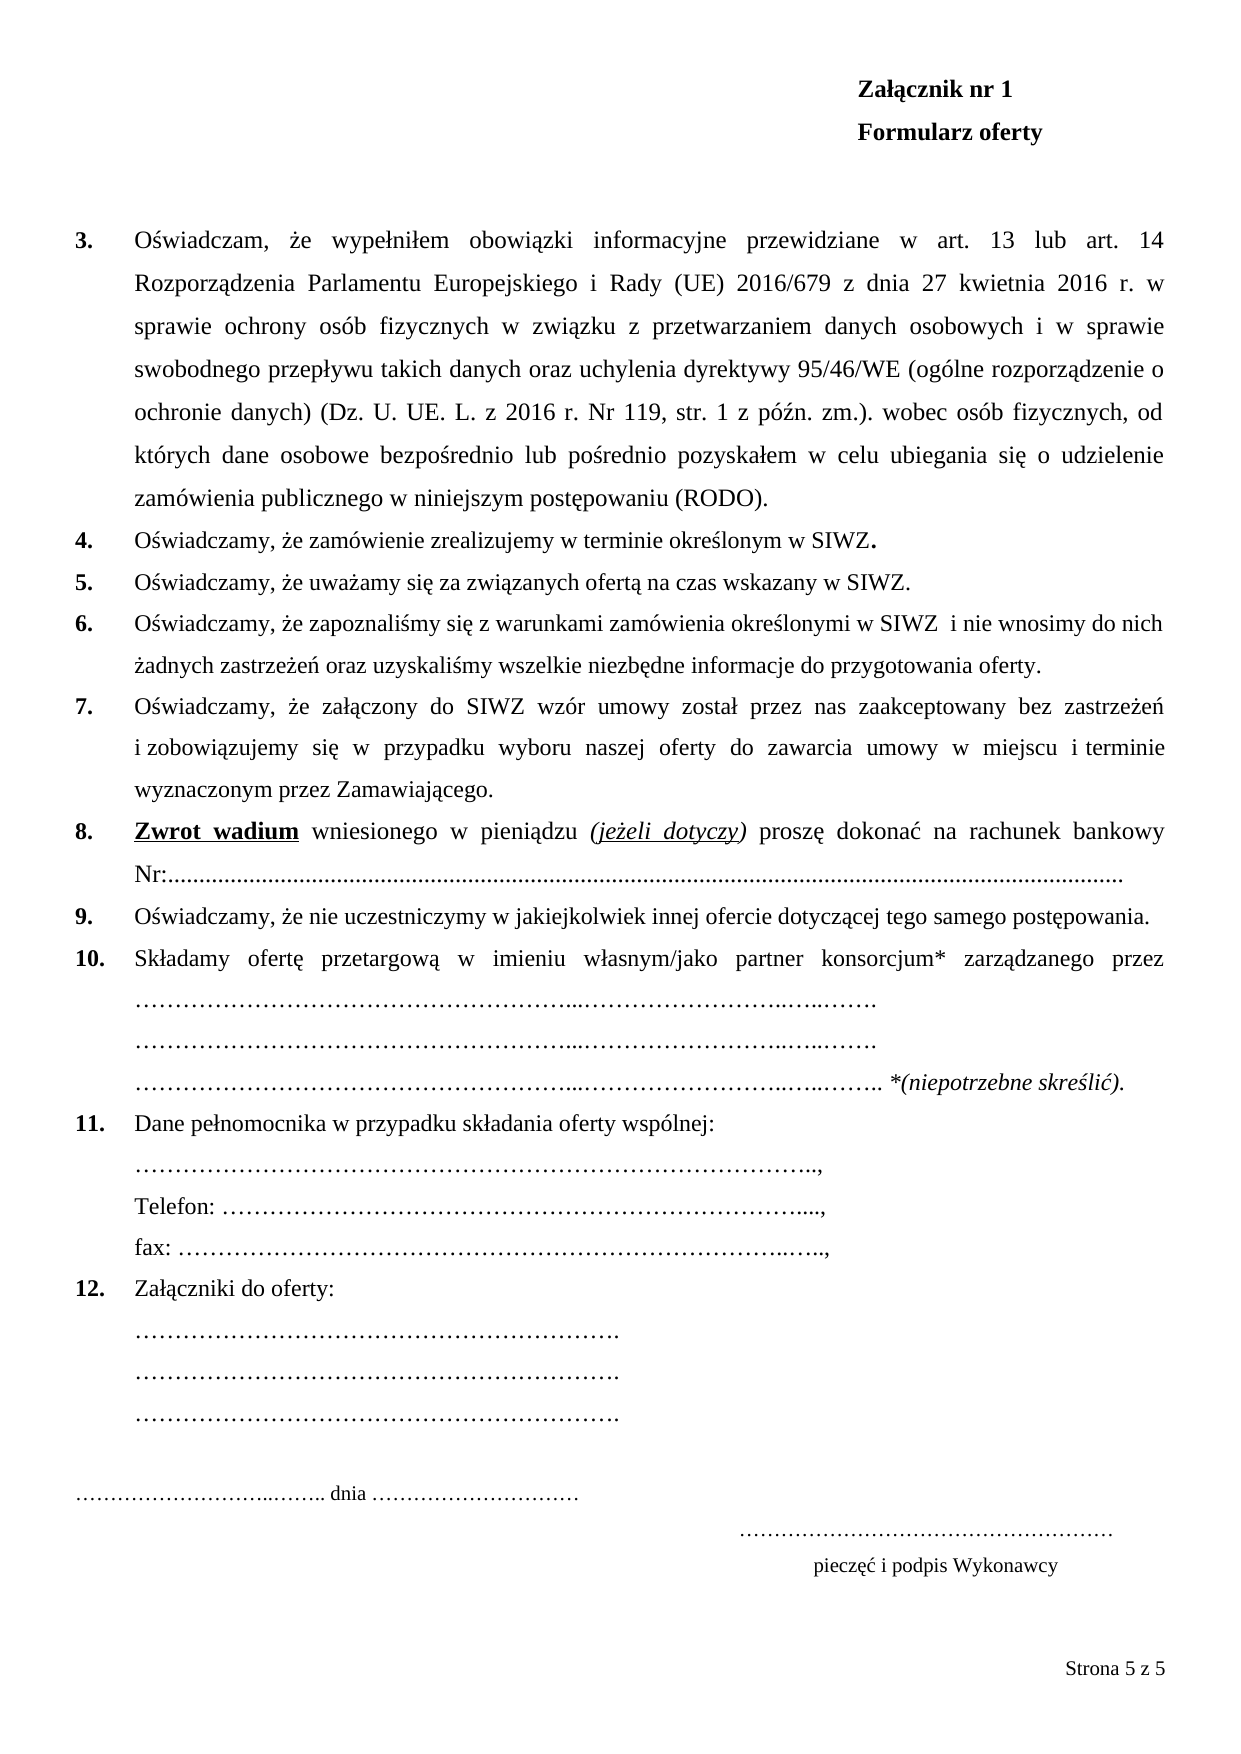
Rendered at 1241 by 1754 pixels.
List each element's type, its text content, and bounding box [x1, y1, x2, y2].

text ……………………………………………………. [134, 1357, 1165, 1385]
text ……………………………………………… [665, 1517, 1165, 1541]
text ………………………..…….. dnia ………………………… [75, 1481, 1165, 1505]
list Oświadczamy, że uważamy się za związanych ofertą na czas wskazany w SIWZ. [75, 568, 1165, 596]
list Oświadczamy, że zamówienie zrealizujemy w terminie określonym w SIWZ. [75, 527, 1165, 554]
list ………………………………………………...……………………..…..……. [134, 1026, 1165, 1054]
list Oświadczamy, że zapoznaliśmy się z warunkami zamówienia określonymi w SIWZ i nie wnosimy do nich żadnych zastrzeżeń oraz uzyskaliśmy wszelkie niezbędne informacje do przygotowania oferty. [75, 609, 1165, 678]
list Oświadczamy, że załączony do SIWZ wzór umowy został przez nas zaakceptowany bez zastrzeżeń i zobowiązujemy się w przypadku wyboru naszej oferty do zawarcia umowy w miejscu i terminie wyznaczonym przez Zamawiającego. [75, 692, 1165, 802]
list Oświadczamy, że nie uczestniczymy w jakiejkolwiek innej ofercie dotyczącej tego samego postępowania. [75, 902, 1165, 930]
list Dane pełnomocnika w przypadku składania oferty wspólnej: [75, 1109, 1165, 1137]
list Załączniki do oferty: [75, 1274, 1165, 1302]
list Zwrot wadium wniesionego w pieniądzu (jeżeli dotyczy) proszę dokonać na rachunek bankowy Nr:......................................................................................................................................................... [75, 816, 1165, 888]
text ……………………………………………………. [134, 1316, 1165, 1343]
list ………………………………………………...……………………..…..…….. *(niepotrzebne skreślić). [134, 1068, 1165, 1095]
text pieczęć i podpis Wykonawcy [149, 1553, 1165, 1577]
text Telefon: ………………………………………………………………...., [134, 1192, 1165, 1219]
text fax: …………………………………………………………………..….., [134, 1233, 1165, 1261]
list Składamy ofertę przetargową w imieniu własnym/jako partner konsorcjum* zarządzanego przez ………………………………………………...……………………..…..……. [75, 944, 1165, 1013]
list Oświadczam, że wypełniłem obowiązki informacyjne przewidziane w art. 13 lub art. 14 Rozporządzenia Parlamentu Europejskiego i Rady (UE) 2016/679 z dnia 27 kwietnia 2016 r. w sprawie ochrony osób fizycznych w związku z przetwarzaniem danych osobowych i w sprawie swobodnego przepływu takich danych oraz uchylenia dyrektywy 95/46/WE (ogólne rozporządzenie o ochronie danych) (Dz. U. UE. L. z 2016 r. Nr 119, str. 1 z późn. zm.). wobec osób fizycznych, od których dane osobowe bezpośrednio lub pośrednio pozyskałem w celu ubiegania się o udzielenie zamówienia publicznego w niniejszym postępowaniu (RODO). [75, 225, 1165, 512]
text ………………………………………………………………………….., [134, 1150, 1165, 1178]
text ……………………………………………………. [134, 1398, 1165, 1426]
